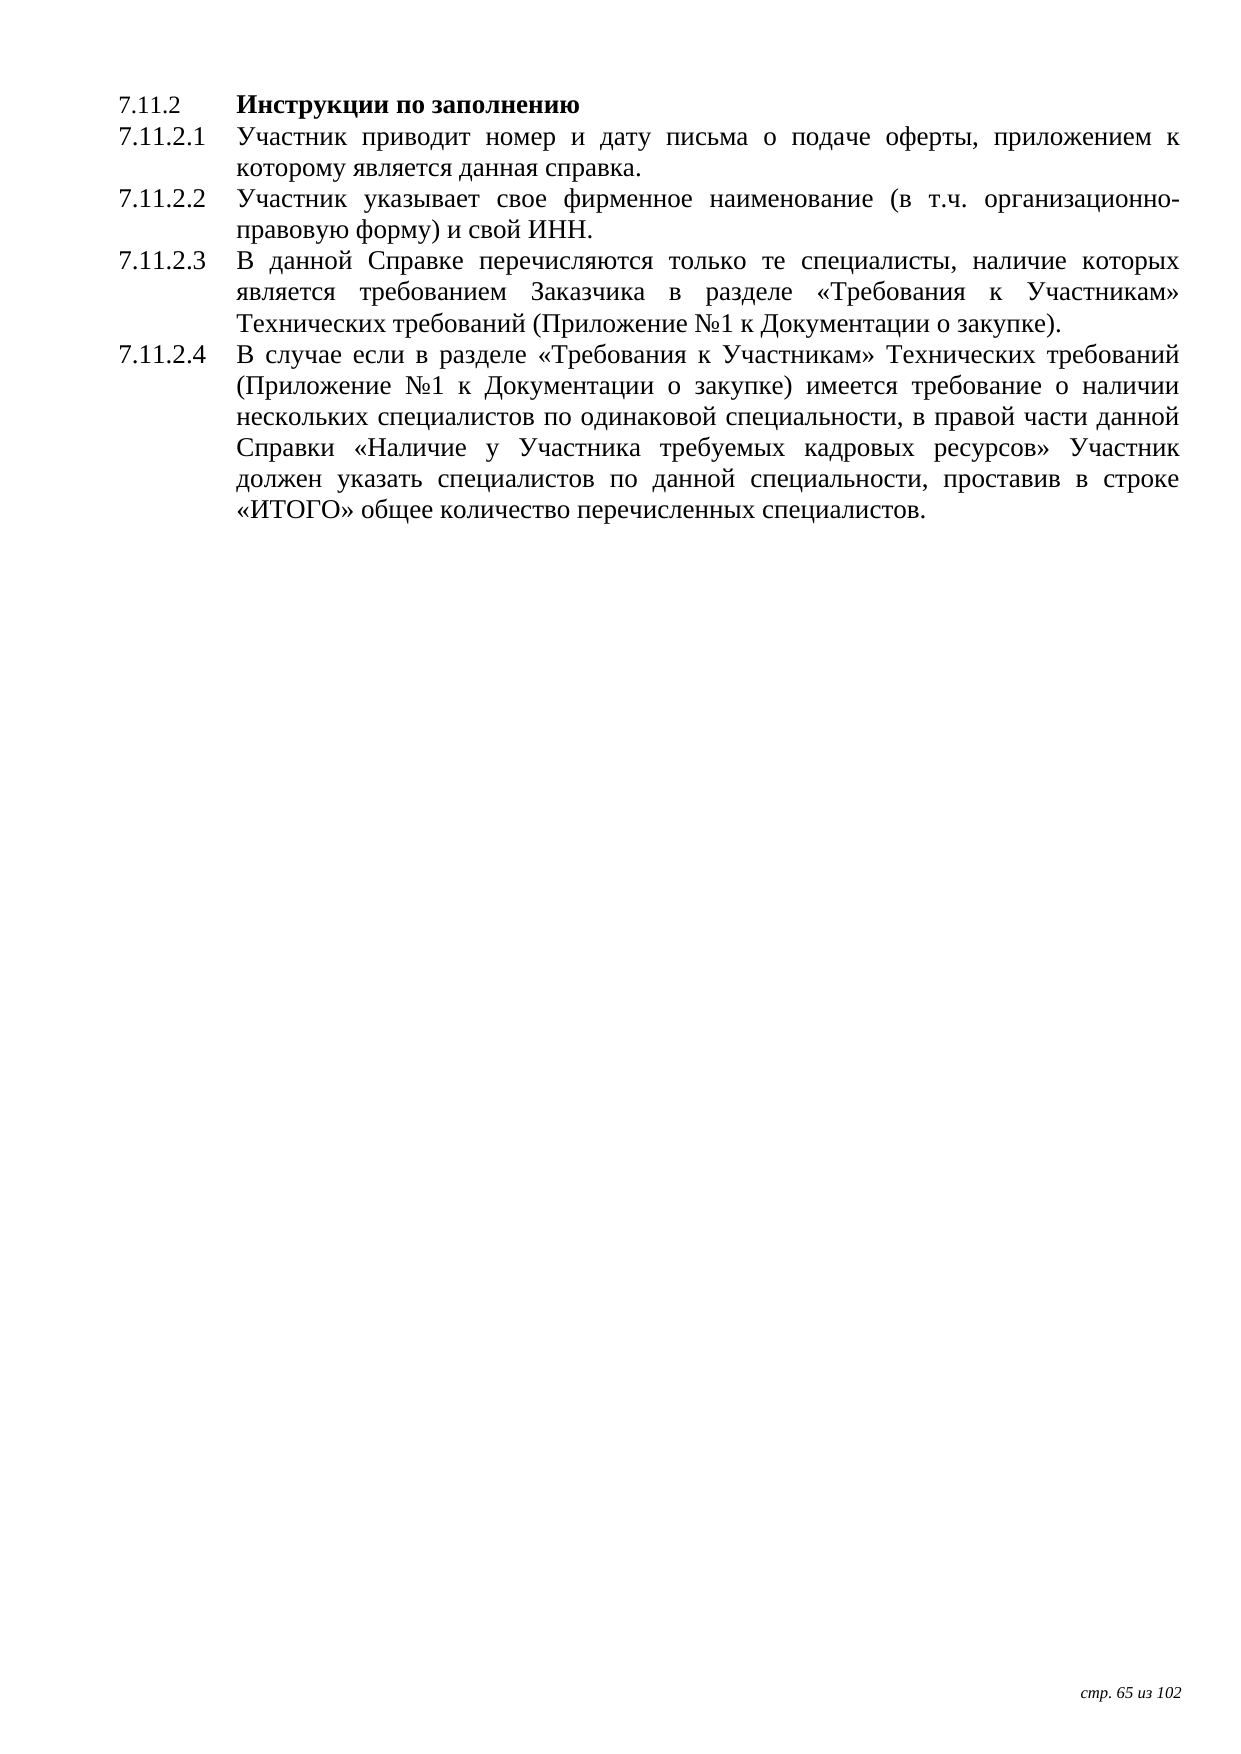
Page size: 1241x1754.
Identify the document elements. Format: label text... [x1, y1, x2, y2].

text В данной Справке перечисляются только те специалисты, наличие которых является требованием Заказчика в разделе «Требования к Участникам» Технических требований (Приложение №1 к Документации о закупке). [118, 244, 1181, 338]
text Инструкции по заполнению [118, 89, 1181, 120]
text Участник указывает свое фирменное наименование (в т.ч. организационно-правовую форму) и свой ИНН. [118, 182, 1181, 244]
text Участник приводит номер и дату письма о подаче оферты, приложением к которому является данная справка. [118, 120, 1181, 182]
text В случае если в разделе «Требования к Участникам» Технических требований (Приложение №1 к Документации о закупке) имеется требование о наличии нескольких специалистов по одинаковой специальности, в правой части данной Справки «Наличие у Участника требуемых кадровых ресурсов» Участник должен указать специалистов по данной специальности, проставив в строке «ИТОГО» общее количество перечисленных специалистов. [118, 338, 1181, 525]
